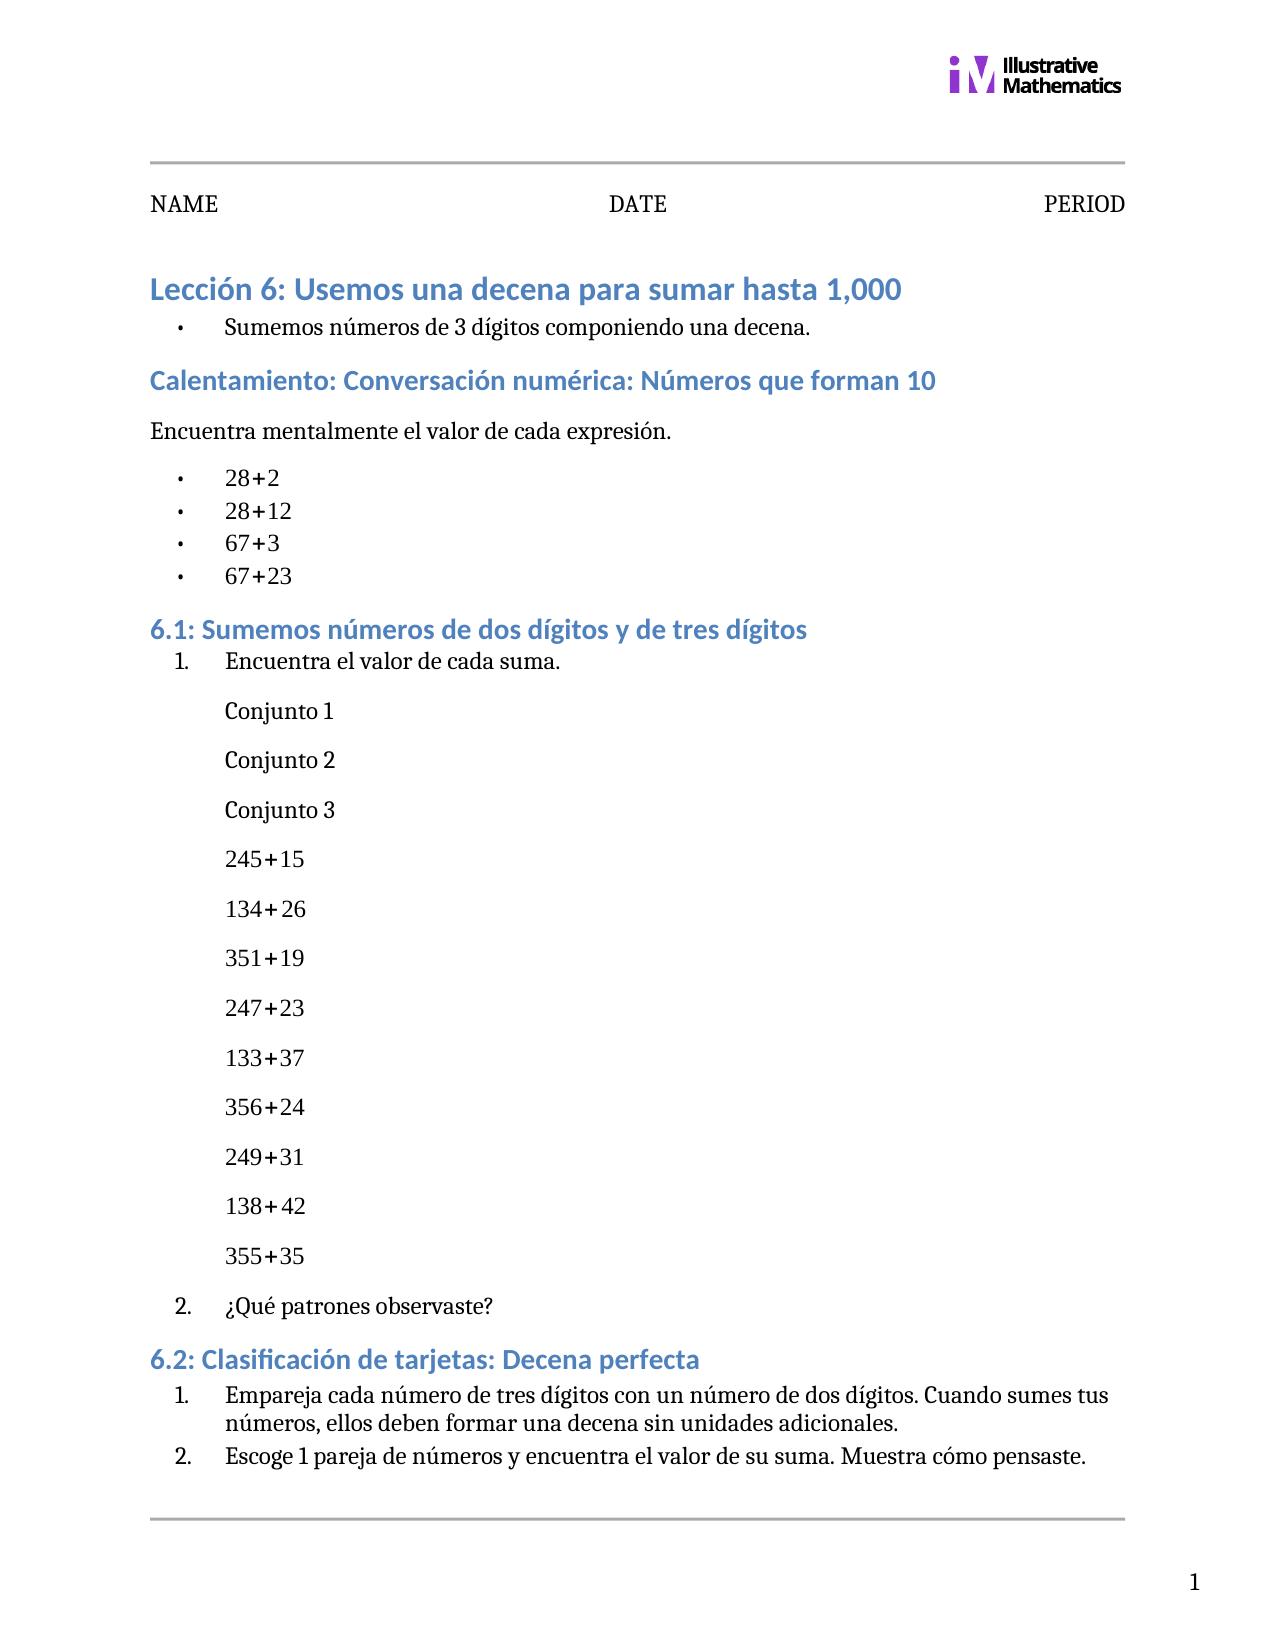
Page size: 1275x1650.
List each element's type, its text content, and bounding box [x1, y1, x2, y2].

list Conjunto 2 [175, 746, 1125, 775]
subtitle Lección 6: Usemos una decena para sumar hasta 1,000 [150, 268, 1125, 309]
subtitle Calentamiento: Conversación numérica: Números que forman 10 [150, 362, 1125, 398]
subtitle 6.1: Sumemos números de dos dígitos y de tres dígitos [150, 611, 1125, 647]
list Sumemos números de 3 dígitos componiendo una decena. [175, 313, 1125, 342]
list Escoge 1 pareja de números y encuentra el valor de su suma. Muestra cómo pensaste. [175, 1442, 1125, 1471]
text Encuentra mentalmente el valor de cada expresión. [150, 417, 1125, 446]
list Encuentra el valor de cada suma. [175, 647, 1125, 676]
picture [949, 55, 1121, 93]
subtitle 6.2: Clasificación de tarjetas: Decena perfecta [150, 1341, 1125, 1377]
list ¿Qué patrones observaste? [175, 1292, 1125, 1320]
list Conjunto 1 [175, 697, 1125, 725]
list Conjunto 3 [175, 796, 1125, 824]
list Empareja cada número de tres dígitos con un número de dos dígitos. Cuando sumes tus números, ellos deben formar una decena sin unidades adicionales. [175, 1381, 1125, 1438]
